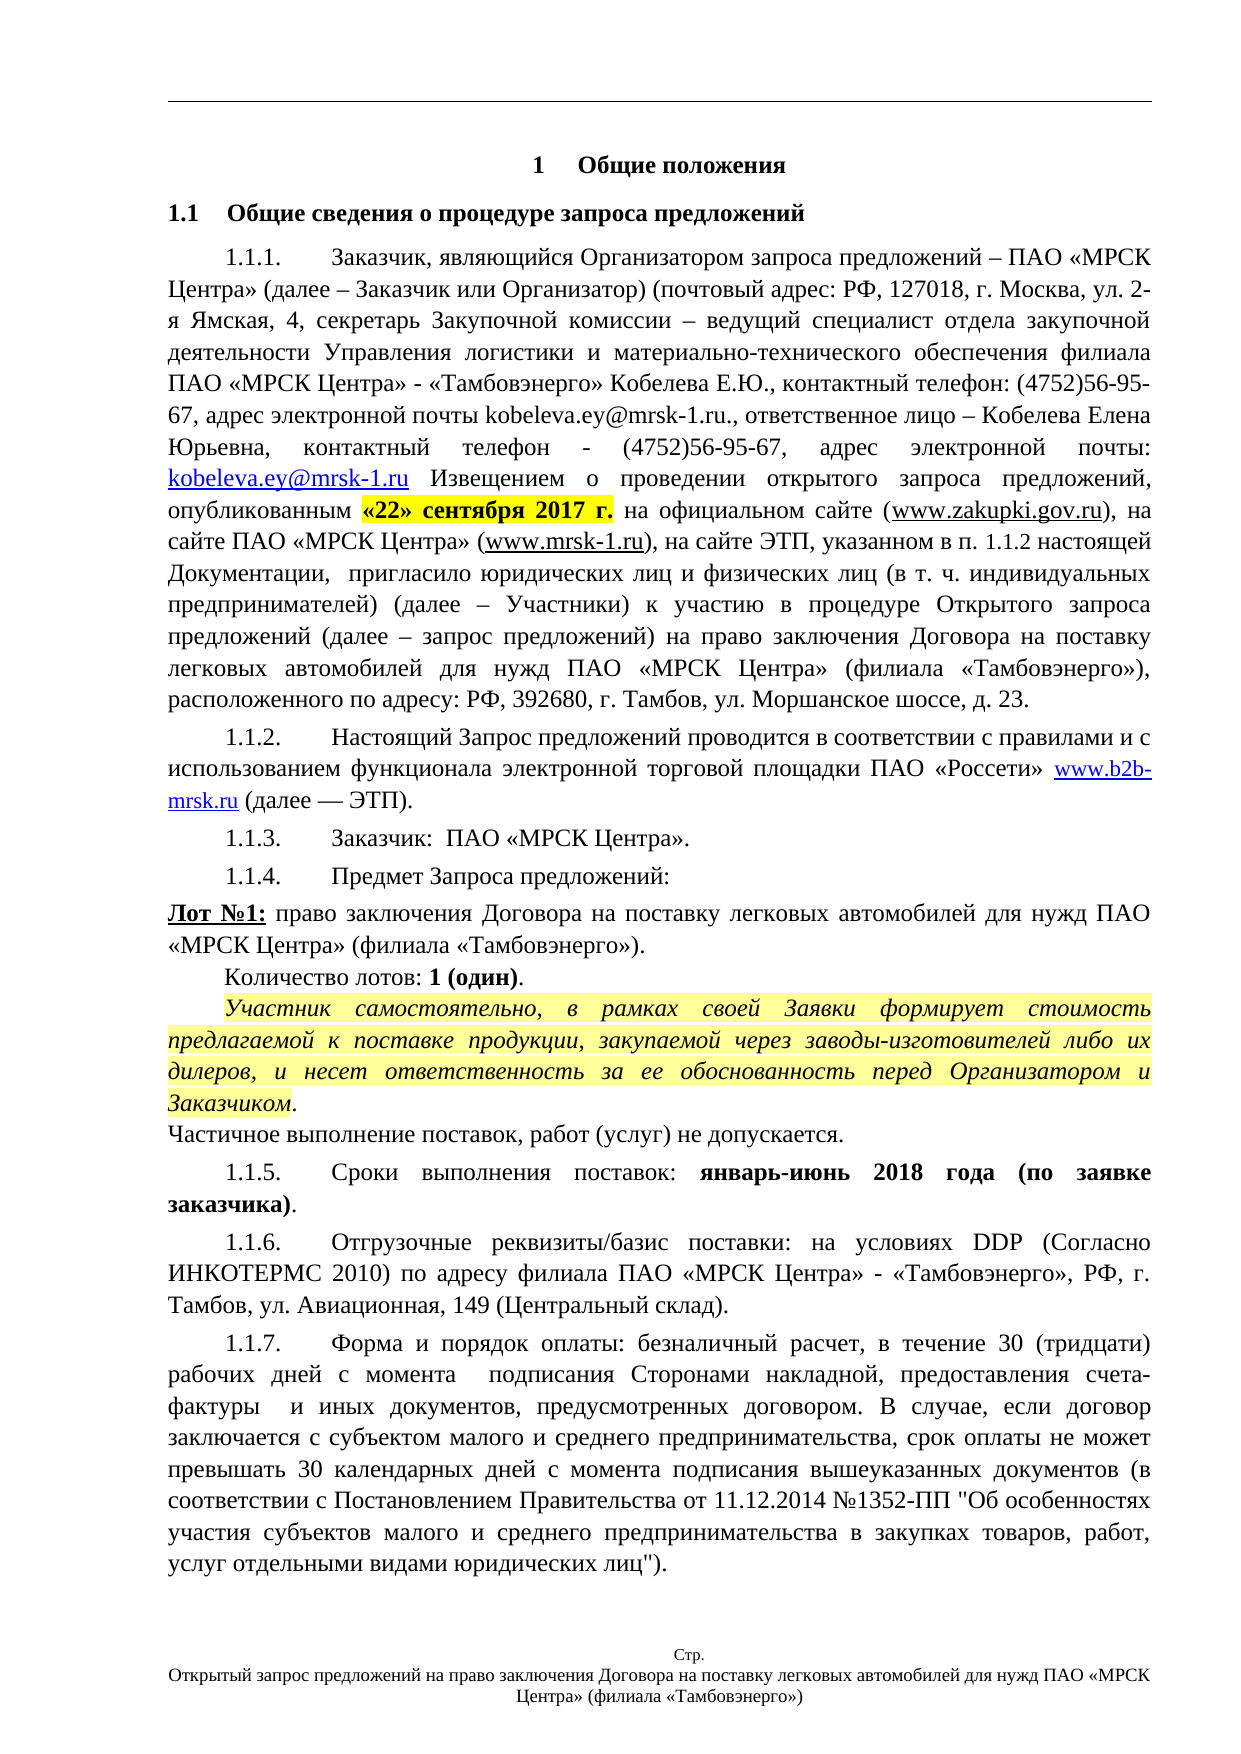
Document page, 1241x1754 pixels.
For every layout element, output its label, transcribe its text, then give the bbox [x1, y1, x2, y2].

list Частичное выполнение поставок, работ (услуг) не допускается. [168, 1119, 1152, 1148]
list Предмет Запроса предложений: [168, 861, 1152, 889]
text Участник самостоятельно, в рамках своей Заявки формирует стоимость предлагаемой к поставке продукции, закупаемой через заводы-изготовителей либо их дилеров, и несет ответственность за ее обоснованность перед Организатором и Заказчиком. [168, 1085, 1152, 1117]
list Настоящий Запрос предложений проводится в соответствии с правилами и с использованием функционала электронной торговой площадки ПАО «Россети» www.b2b-mrsk.ru (далее — ЭТП). [168, 722, 1152, 814]
text Участник самостоятельно, в рамках своей Заявки формирует стоимость предлагаемой к поставке продукции, закупаемой через заводы-изготовителей либо их дилеров, и несет ответственность за ее обоснованность перед Организатором и Заказчиком. [168, 993, 1152, 1025]
list Форма и порядок оплаты: безналичный расчет, в течение 30 (тридцати) рабочих дней с момента подписания Сторонами накладной, предоставления счета-фактуры и иных документов, предусмотренных договором. В случае, если договор заключается с субъектом малого и среднего предпринимательства, срок оплаты не может превышать 30 календарных дней с момента подписания вышеуказанных документов (в соответствии с Постановлением Правительства от 11.12.2014 №1352-ПП "Об особенностях участия субъектов малого и среднего предпринимательства в закупках товаров, работ, услуг отдельными видами юридических лиц"). [168, 1328, 1152, 1577]
text Количество лотов: 1 (один). [168, 962, 1152, 990]
list Сроки выполнения поставок: январь-июнь 2018 года (по заявке заказчика). [168, 1157, 1152, 1218]
text Лот №1: право заключения Договора на поставку легковых автомобилей для нужд ПАО «МРСК Центра» (филиала «Тамбовэнерго»). [168, 898, 1152, 959]
list Заказчик: ПАО «МРСК Центра». [168, 823, 1152, 852]
subtitle Общие положения [166, 150, 1152, 179]
list Отгрузочные реквизиты/базис поставки: на условиях DDP (Согласно ИНКОТЕРМС 2010) по адресу филиала ПАО «МРСК Центра» - «Тамбовэнерго», РФ, г. Тамбов, ул. Авиационная, 149 (Центральный склад). [168, 1227, 1152, 1318]
list Заказчик, являющийся Организатором запроса предложений – ПАО «МРСК Центра» (далее – Заказчик или Организатор) (почтовый адрес: РФ, 127018, г. Москва, ул. 2-я Ямская, 4, секретарь Закупочной комиссии – ведущий специалист отдела закупочной деятельности Управления логистики и материально-технического обеспечения филиала ПАО «МРСК Центра» - «Тамбовэнерго» Кобелева Е.Ю., контактный телефон: (4752)56-95-67, адрес электронной почты kobeleva.ey@mrsk-1.ru., ответственное лицо – Кобелева Елена Юрьевна, контактный телефон - (4752)56-95-67, адрес электронной почты: kobeleva.ey@mrsk-1.ru Извещением о проведении открытого запроса предложений, опубликованным «22» сентября 2017 г. на официальном сайте (www.zakupki.gov.ru), на сайте ПАО «МРСК Центра» (www.mrsk-1.ru), на сайте ЭТП, указанном в п. 1.1.2 настоящей Документации, пригласило юридических лиц и физических лиц (в т. ч. индивидуальных предпринимателей) (далее – Участники) к участию в процедуре Открытого запроса предложений (далее – запрос предложений) на право заключения Договора на поставку легковых автомобилей для нужд ПАО «МРСК Центра» (филиала «Тамбовэнерго»), расположенного по адресу: РФ, 392680, г. Тамбов, ул. Моршанское шоссе, д. 23. [168, 242, 1152, 713]
subtitle Общие сведения о процедуре запроса предложений [168, 198, 1152, 227]
